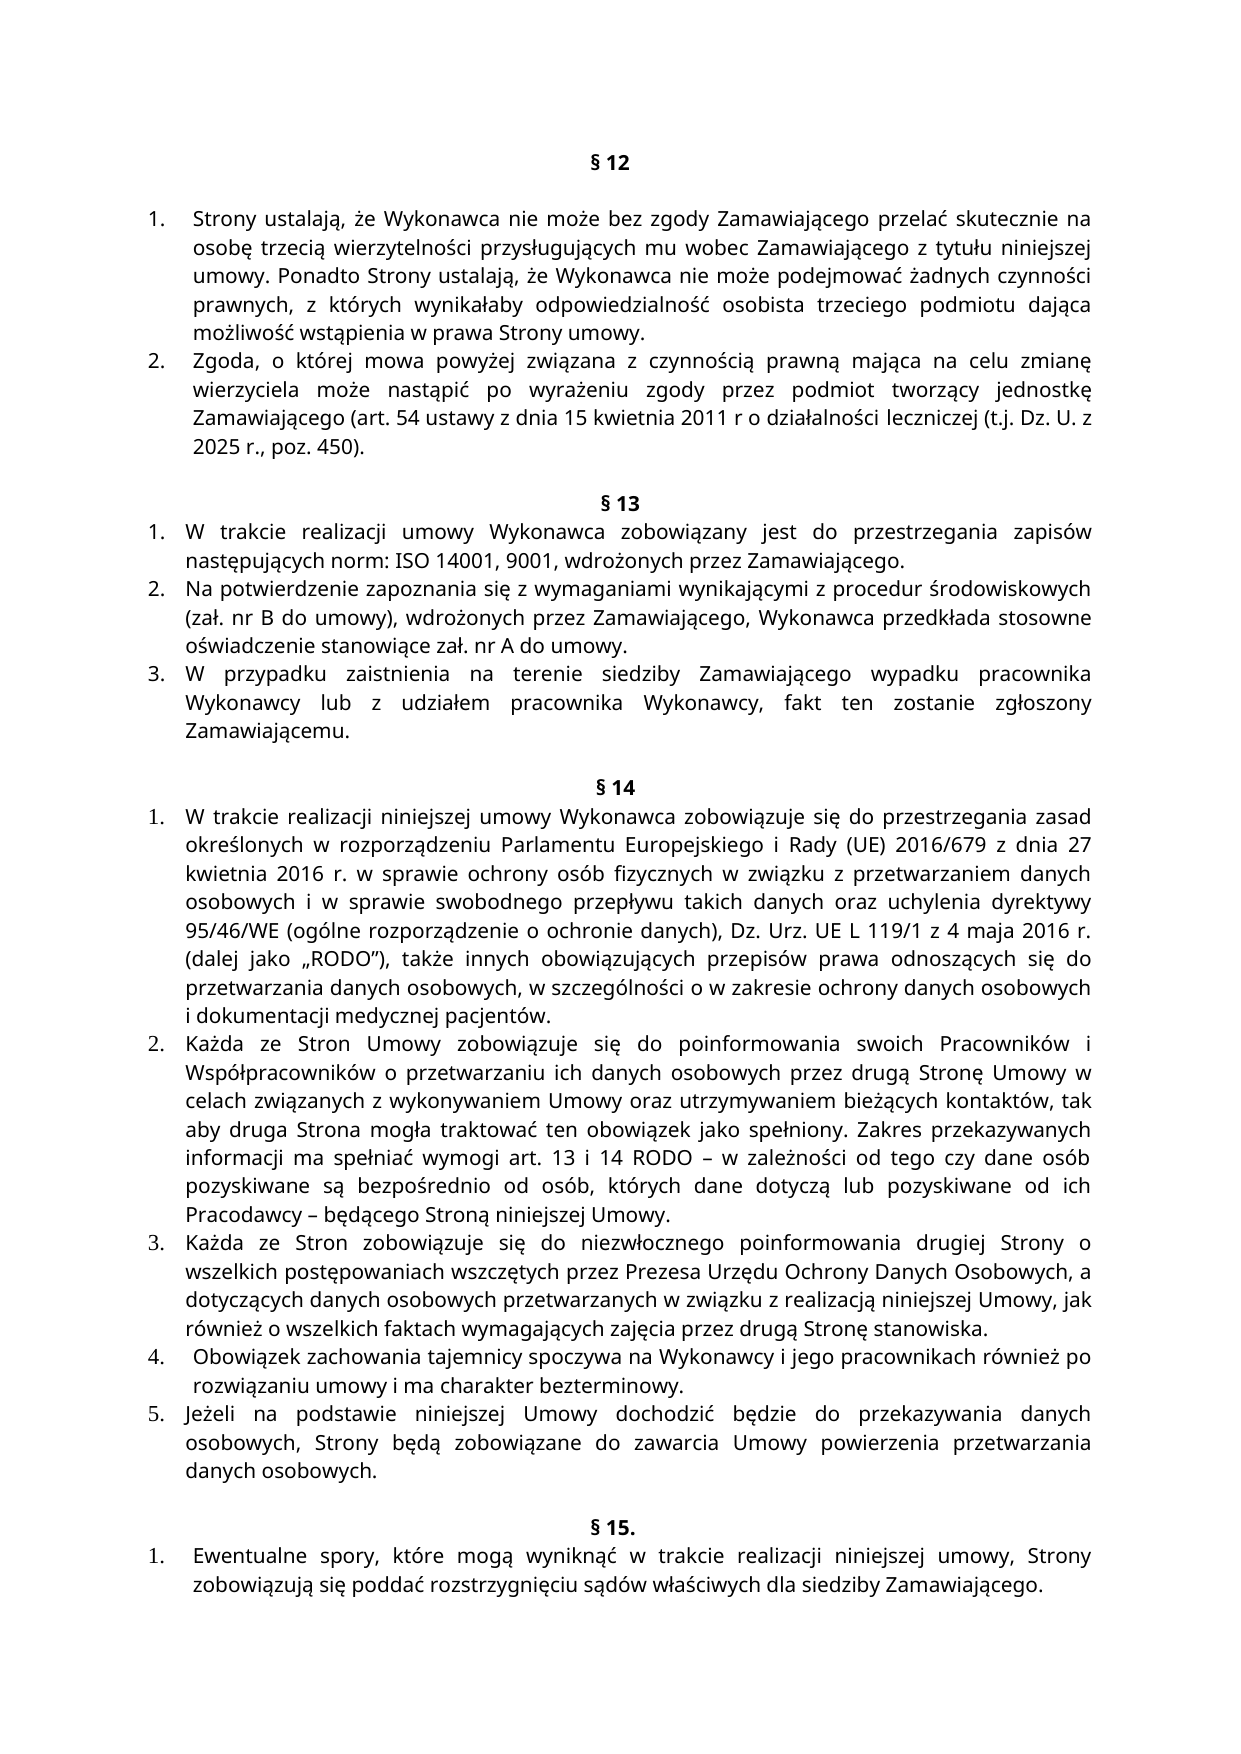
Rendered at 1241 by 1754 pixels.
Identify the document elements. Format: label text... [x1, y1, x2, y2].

list W trakcie realizacji niniejszej umowy Wykonawca zobowiązuje się do przestrzegania zasad określonych w rozporządzeniu Parlamentu Europejskiego i Rady (UE) 2016/679 z dnia 27 kwietnia 2016 r. w sprawie ochrony osób fizycznych w związku z przetwarzaniem danych osobowych i w sprawie swobodnego przepływu takich danych oraz uchylenia dyrektywy 95/46/WE (ogólne rozporządzenie o ochronie danych), Dz. Urz. UE L 119/1 z 4 maja 2016 r. (dalej jako „RODO”), także innych obowiązujących przepisów prawa odnoszących się do przetwarzania danych osobowych, w szczególności o w zakresie ochrony danych osobowych i dokumentacji medycznej pacjentów. [148, 802, 1093, 1029]
text § 12 [561, 148, 1093, 176]
list Każda ze Stron Umowy zobowiązuje się do poinformowania swoich Pracowników i Współpracowników o przetwarzaniu ich danych osobowych przez drugą Stronę Umowy w celach związanych z wykonywaniem Umowy oraz utrzymywaniem bieżących kontaktów, tak aby druga Strona mogła traktować ten obowiązek jako spełniony. Zakres przekazywanych informacji ma spełniać wymogi art. 13 i 14 RODO – w zależności od tego czy dane osób pozyskiwane są bezpośrednio od osób, których dane dotyczą lub pozyskiwane od ich Pracodawcy – będącego Stroną niniejszej Umowy. [148, 1029, 1093, 1228]
list Jeżeli na podstawie niniejszej Umowy dochodzić będzie do przekazywania danych osobowych, Strony będą zobowiązane do zawarcia Umowy powierzenia przetwarzania danych osobowych. [148, 1399, 1093, 1484]
list Każda ze Stron zobowiązuje się do niezwłocznego poinformowania drugiej Strony o wszelkich postępowaniach wszczętych przez Prezesa Urzędu Ochrony Danych Osobowych, a dotyczących danych osobowych przetwarzanych w związku z realizacją niniejszej Umowy, jak również o wszelkich faktach wymagających zajęcia przez drugą Stronę stanowiska. [148, 1228, 1093, 1342]
list Ewentualne spory, które mogą wyniknąć w trakcie realizacji niniejszej umowy, Strony zobowiązują się poddać rozstrzygnięciu sądów właściwych dla siedziby Zamawiającego. [148, 1541, 1093, 1598]
list W trakcie realizacji umowy Wykonawca zobowiązany jest do przestrzegania zapisów następujących norm: ISO 14001, 9001, wdrożonych przez Zamawiającego. [148, 517, 1093, 574]
text § 13 [148, 489, 1093, 517]
list Strony ustalają, że Wykonawca nie może bez zgody Zamawiającego przelać skutecznie na osobę trzecią wierzytelności przysługujących mu wobec Zamawiającego z tytułu niniejszej umowy. Ponadto Strony ustalają, że Wykonawca nie może podejmować żadnych czynności prawnych, z których wynikałaby odpowiedzialność osobista trzeciego podmiotu dająca możliwość wstąpienia w prawa Strony umowy. [148, 204, 1093, 347]
text § 14 [518, 773, 1093, 802]
list Zgoda, o której mowa powyżej związana z czynnością prawną mająca na celu zmianę wierzyciela może nastąpić po wyrażeniu zgody przez podmiot tworzący jednostkę Zamawiającego (art. 54 ustawy z dnia 15 kwietnia 2011 r o działalności leczniczej (t.j. Dz. U. z 2025 r., poz. 450). [148, 347, 1093, 460]
text § 15. [554, 1513, 1093, 1541]
list Na potwierdzenie zapoznania się z wymaganiami wynikającymi z procedur środowiskowych (zał. nr B do umowy), wdrożonych przez Zamawiającego, Wykonawca przedkłada stosowne oświadczenie stanowiące zał. nr A do umowy. [148, 574, 1093, 659]
list Obowiązek zachowania tajemnicy spoczywa na Wykonawcy i jego pracownikach również po rozwiązaniu umowy i ma charakter bezterminowy. [148, 1342, 1093, 1399]
list W przypadku zaistnienia na terenie siedziby Zamawiającego wypadku pracownika Wykonawcy lub z udziałem pracownika Wykonawcy, fakt ten zostanie zgłoszony Zamawiającemu. [148, 659, 1093, 745]
